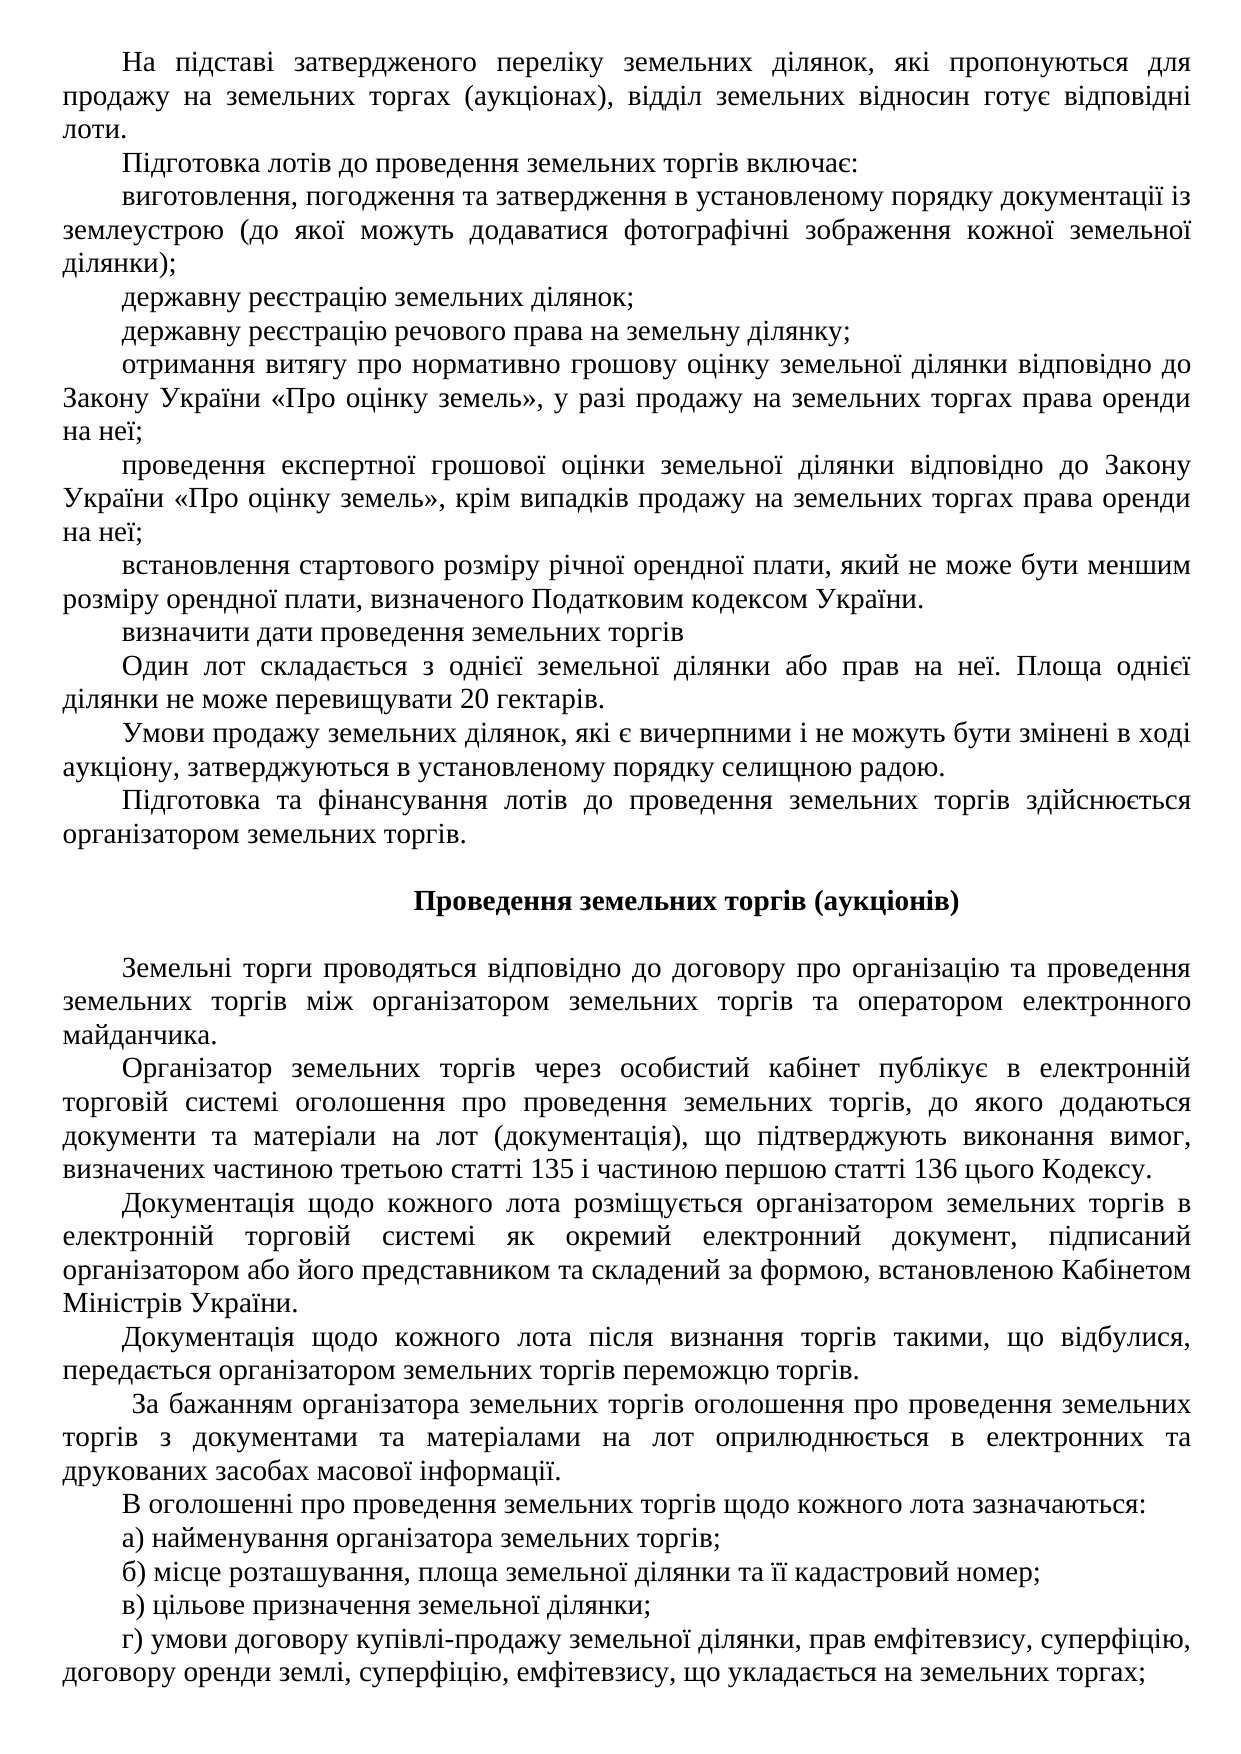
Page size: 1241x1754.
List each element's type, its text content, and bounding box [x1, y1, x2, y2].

text отримання витягу про нормативно грошову оцінку земельної ділянки відповідно до Закону України «Про оцінку земель», у разі продажу на земельних торгах права оренди на неї; [62, 346, 1192, 447]
text б) місце розташування, площа земельної ділянки та її кадастровий номер; [62, 1554, 1192, 1587]
text Один лот складається з однієї земельної ділянки або прав на неї. Площа однієї ділянки не може перевищувати 20 гектарів. [62, 648, 1192, 715]
text Земельні торги проводяться відповідно до договору про організацію та проведення земельних торгів між організатором земельних торгів та оператором електронного майданчика. [62, 950, 1192, 1051]
text в) цільове призначення земельної ділянки; [62, 1587, 1192, 1621]
text Документація щодо кожного лота розміщується організатором земельних торгів в електронній торговій системі як окремий електронний документ, підписаний організатором або його представником та складений за формою, встановленою Кабінетом Міністрів України. [62, 1185, 1192, 1319]
text В оголошенні про проведення земельних торгів щодо кожного лота зазначаються: [62, 1487, 1192, 1520]
text державну реєстрацію речового права на земельну ділянку; [62, 313, 1192, 346]
text Організатор земельних торгів через особистий кабінет публікує в електронній торговій системі оголошення про проведення земельних торгів, до якого додаються документи та матеріали на лот (документація), що підтверджують виконання вимог, визначених частиною третьою статті 135 і частиною першою статті 136 цього Кодексу. [62, 1051, 1192, 1185]
text визначити дати проведення земельних торгів [62, 614, 1192, 648]
text Документація щодо кожного лота після визнання торгів такими, що відбулися, передається організатором земельних торгів переможцю торгів. [62, 1319, 1192, 1386]
text а) найменування організатора земельних торгів; [62, 1520, 1192, 1554]
text На підставі затвердженого переліку земельних ділянок, які пропонуються для продажу на земельних торгах (аукціонах), відділ земельних відносин готує відповідні лоти. [62, 44, 1192, 145]
text г) умови договору купівлі-продажу земельної ділянки, прав емфітевзису, суперфіцію, договору оренди землі, суперфіцію, емфітевзису, що укладається на земельних торгах; [62, 1621, 1192, 1688]
text проведення експертної грошової оцінки земельної ділянки відповідно до Закону України «Про оцінку земель», крім випадків продажу на земельних торгах права оренди на неї; [62, 447, 1192, 547]
text Умови продажу земельних ділянок, які є вичерпними i не можуть бути змінені в ході аукціону, затверджуються в установленому порядку селищною радою. [62, 715, 1192, 782]
text Проведення земельних торгів (аукціонів) [62, 883, 1192, 916]
text державну реєстрацію земельних ділянок; [62, 279, 1192, 313]
text виготовлення, погодження та затвердження в установленому порядку документації із землеустрою (до якої можуть додаватися фотографічні зображення кожної земельної ділянки); [62, 178, 1192, 279]
text встановлення стартового розміру річної орендної плати, який не може бути меншим розміру орендної плати, визначеного Податковим кодексом України. [62, 547, 1192, 614]
text За бажанням організатора земельних торгів оголошення про проведення земельних торгів з документами та матеріалами на лот оприлюднюється в електронних та друкованих засобах масової інформації. [62, 1386, 1192, 1487]
text Підготовка та фінансування лотів до проведення земельних торгів здійснюється організатором земельних торгів. [62, 782, 1192, 849]
text Підготовка лотів до проведення земельних торгів включає: [62, 145, 1192, 178]
